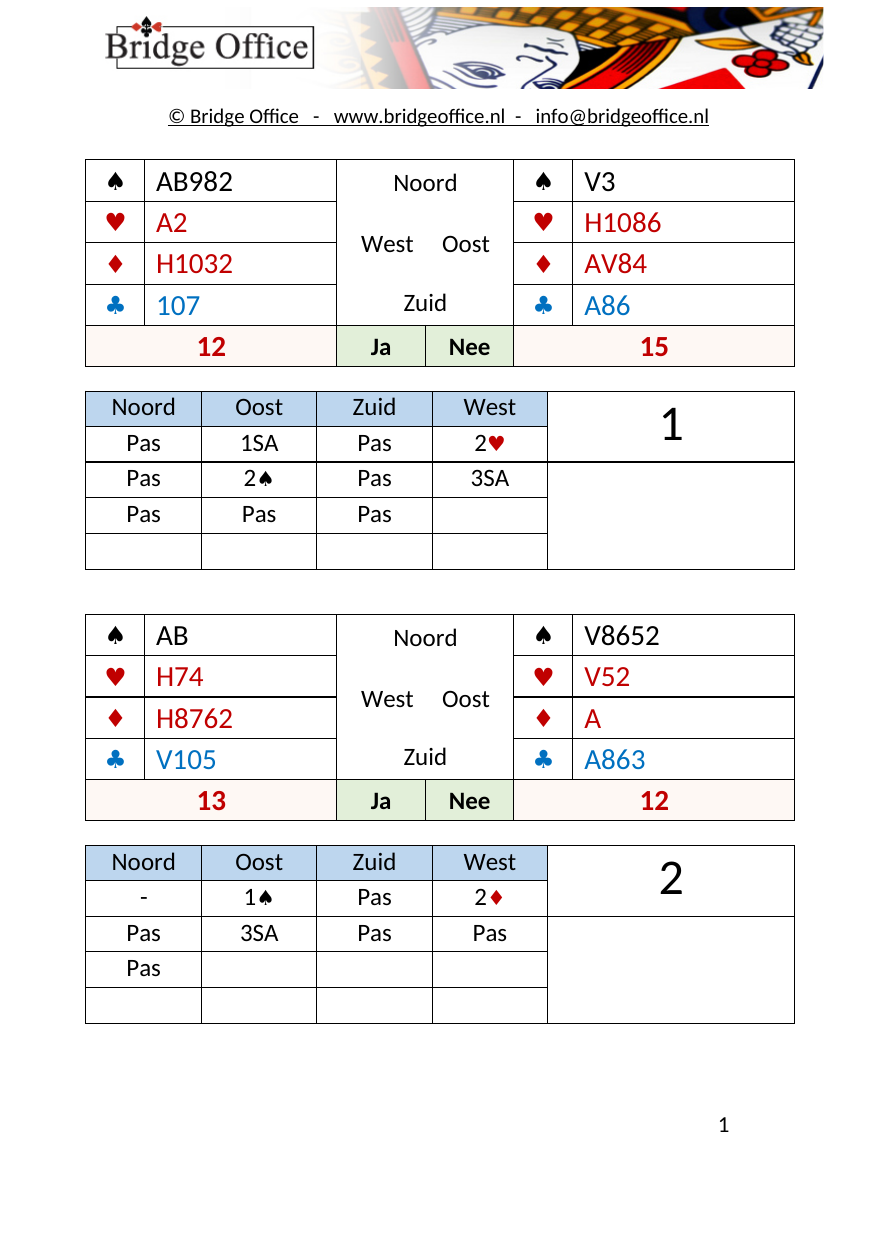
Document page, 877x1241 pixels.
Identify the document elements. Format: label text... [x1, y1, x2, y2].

table_cell Nee [426, 326, 513, 366]
table_cell [548, 917, 794, 1023]
table_cell [86, 534, 201, 568]
table_cell ♣ [86, 285, 144, 325]
table_cell Pas [86, 917, 201, 951]
table_cell Ja [337, 780, 425, 820]
table_cell [202, 534, 316, 568]
table_cell Pas [317, 463, 432, 497]
table_header Zuid [317, 392, 432, 426]
table_cell [317, 534, 432, 568]
table_header Oost [202, 846, 316, 880]
table_header Noord West Oost Zuid [337, 615, 513, 779]
table_cell 15 [514, 326, 794, 366]
table_cell 3SA [202, 917, 316, 951]
table_cell ♥ [86, 656, 144, 696]
table_header AB [145, 615, 336, 655]
table_cell ♣ [86, 739, 144, 779]
table_cell AV84 [573, 243, 794, 283]
table_cell ♣ [514, 285, 572, 325]
table_cell Pas [433, 917, 547, 951]
table_cell ♦ [86, 698, 144, 738]
table_header Zuid [317, 846, 432, 880]
table_cell V52 [573, 656, 794, 696]
table_cell Pas [317, 427, 432, 461]
table_cell [202, 988, 316, 1023]
table_cell 3SA [433, 463, 547, 497]
table_header Noord [86, 392, 201, 426]
table_cell Ja [337, 326, 425, 366]
table_cell H74 [145, 656, 336, 696]
table_cell ♦ [514, 243, 572, 283]
table_cell 12 [86, 326, 336, 366]
table_cell [317, 988, 432, 1023]
table_header V8652 [573, 615, 794, 655]
table_cell 1♠ [202, 881, 316, 916]
table_header AB982 [145, 160, 336, 201]
table_cell [86, 988, 201, 1023]
table_cell 1SA [202, 427, 316, 461]
table_cell 107 [145, 285, 336, 325]
table_cell A86 [573, 285, 794, 325]
table_header 2 [548, 846, 794, 916]
table_header ♠ [514, 160, 572, 201]
table_cell 13 [86, 780, 336, 820]
picture [78, 7, 824, 89]
table_cell H8762 [145, 698, 336, 738]
table_header West [433, 846, 547, 880]
table_cell Pas [317, 498, 432, 533]
table_cell ♣ [514, 739, 572, 779]
table_cell H1086 [573, 202, 794, 242]
table_cell Pas [86, 498, 201, 533]
table_cell 12 [514, 780, 794, 820]
table_cell Pas [317, 917, 432, 951]
table_header 1 [548, 392, 794, 461]
table_header West [433, 392, 547, 426]
table_cell [433, 498, 547, 533]
table_header ♠ [86, 160, 144, 201]
table_cell Nee [426, 780, 513, 820]
table_cell A863 [573, 739, 794, 779]
table_header ♠ [86, 615, 144, 655]
table_header Oost [202, 392, 316, 426]
table_header ♠ [514, 615, 572, 655]
table_cell ♥ [86, 202, 144, 242]
table_header V3 [573, 160, 794, 201]
table_cell [548, 463, 794, 568]
table_cell H1032 [145, 243, 336, 283]
table_cell 2♠ [202, 463, 316, 497]
table_cell ♥ [514, 202, 572, 242]
table_header Noord [86, 846, 201, 880]
table_cell ♥ [514, 656, 572, 696]
table_cell V105 [145, 739, 336, 779]
table_cell - [86, 881, 201, 916]
table_cell Pas [86, 952, 201, 987]
table_cell Pas [317, 881, 432, 916]
table_cell Pas [86, 463, 201, 497]
table_cell 2♥ [433, 427, 547, 461]
table_cell A2 [145, 202, 336, 242]
table_cell Pas [202, 498, 316, 533]
table_cell [433, 534, 547, 568]
table_cell ♦ [86, 243, 144, 283]
table_header Noord West Oost Zuid [337, 160, 513, 325]
table_cell [433, 988, 547, 1023]
table_cell [317, 952, 432, 987]
table_cell Pas [86, 427, 201, 461]
table_cell 2♦ [433, 881, 547, 916]
table_cell [433, 952, 547, 987]
table_cell ♦ [514, 698, 572, 738]
table_cell A [573, 698, 794, 738]
table_cell [202, 952, 316, 987]
